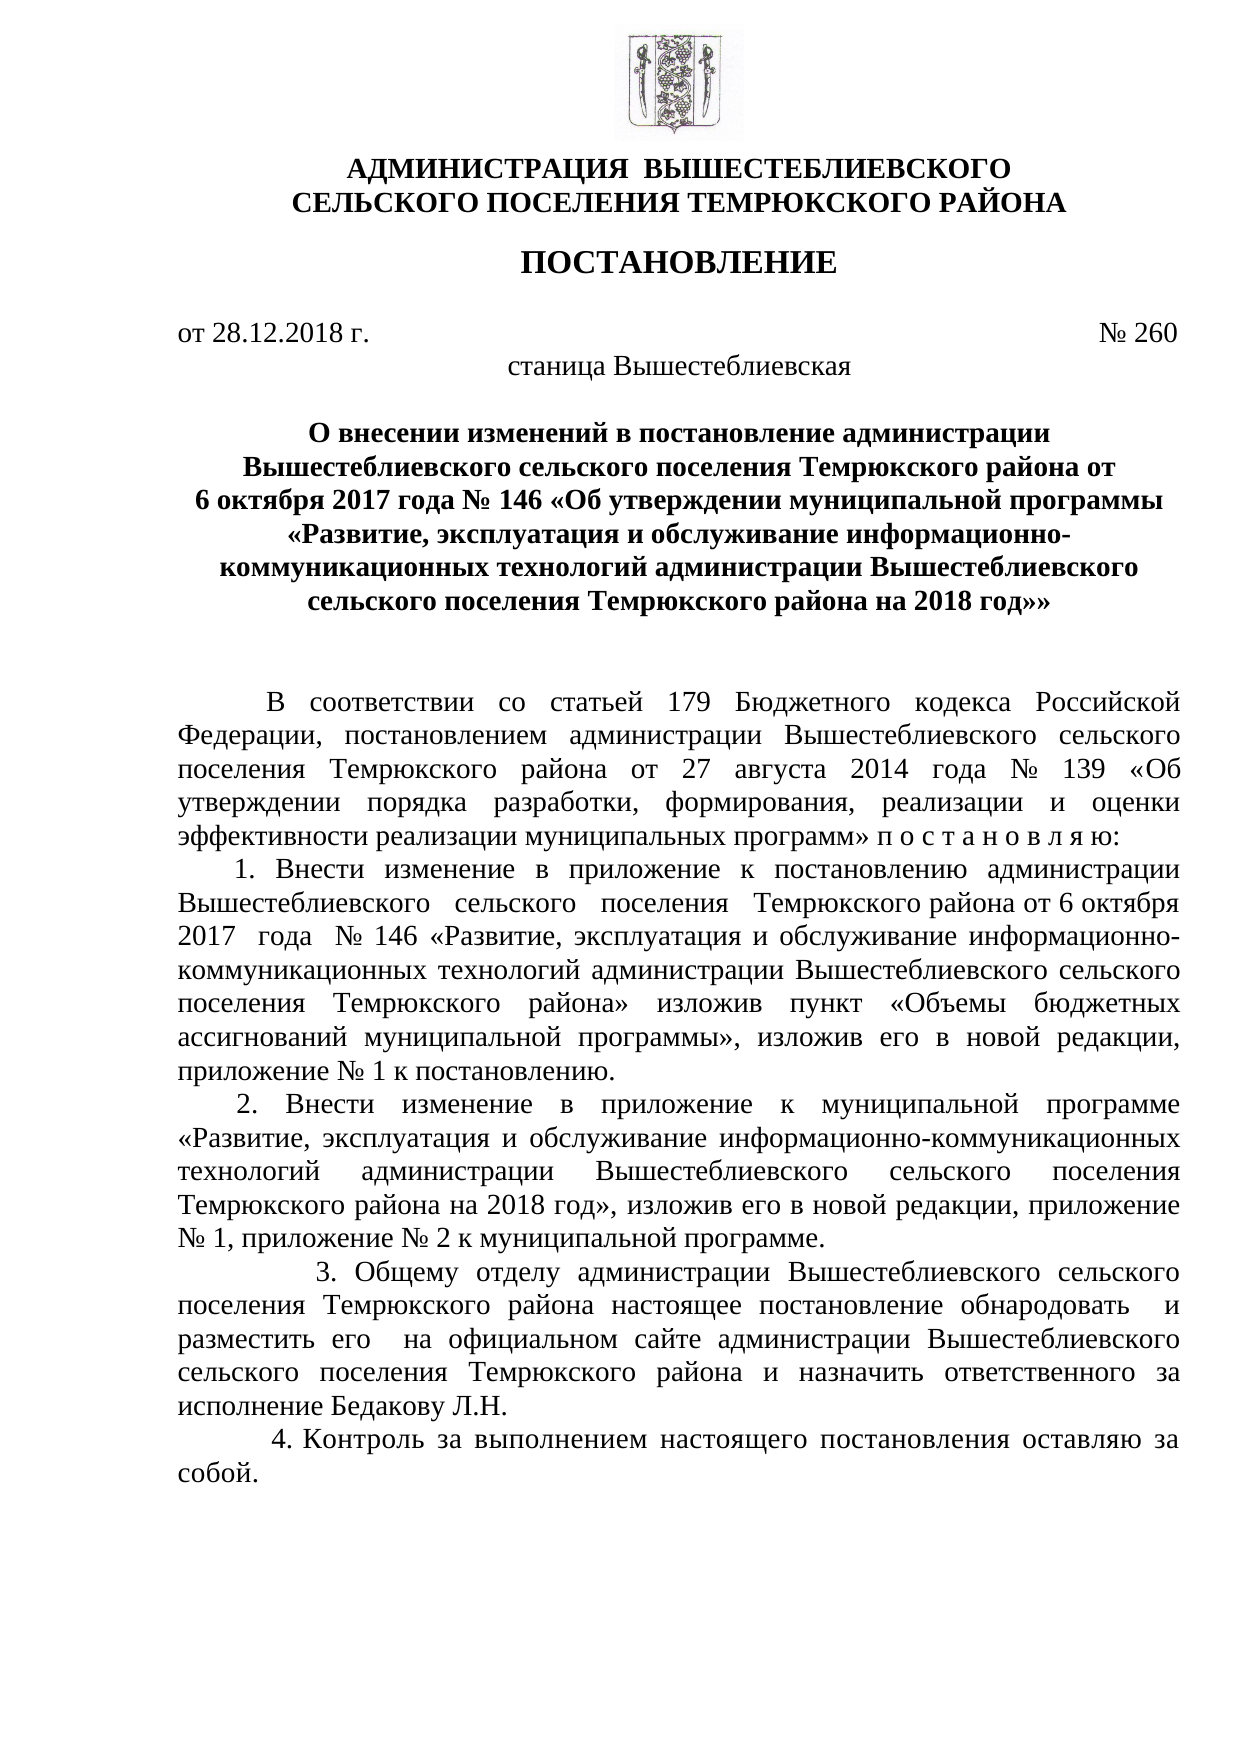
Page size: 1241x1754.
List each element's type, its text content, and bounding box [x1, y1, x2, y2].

text станица Вышестеблиевская [177, 348, 1181, 382]
text СЕЛЬСКОГО ПОСЕЛЕНИЯ ТЕМРЮКСКОГО РАЙОНА [177, 185, 1181, 219]
text 3. Общему отделу администрации Вышестеблиевского сельского поселения Темрюкского района настоящее постановление обнародовать и разместить его на официальном сайте администрации Вышестеблиевского сельского поселения Темрюкского района и назначить ответственного за исполнение Бедакову Л.Н. [177, 1254, 1181, 1422]
text В соответствии со статьей 179 Бюджетного кодекса Российской Федерации, постановлением администрации Вышестеблиевского сельского поселения Темрюкского района от 27 августа 2014 года № 139 «Об утверждении порядка разработки, формирования, реализации и оценки эффективности реализации муниципальных программ» п о с т а н о в л я ю: [177, 684, 1181, 851]
text от 28.12.2018 г. № 260 [177, 315, 1181, 348]
picture [614, 24, 744, 141]
text ПОСТАНОВЛЕНИЕ [177, 243, 1181, 281]
text 4. Контроль за выполнением настоящего постановления оставляю за собой. [177, 1422, 1181, 1489]
text 6 октября 2017 года № 146 «Об утверждении муниципальной программы «Развитие, эксплуатация и обслуживание информационно-коммуникационных технологий администрации Вышестеблиевского сельского поселения Темрюкского района на 2018 год»» [177, 482, 1181, 617]
text АДМИНИСТРАЦИЯ ВЫШЕСТЕБЛИЕВСКОГО [177, 152, 1181, 185]
text 2. Внести изменение в приложение к муниципальной программе «Развитие, эксплуатация и обслуживание информационно-коммуникационных технологий администрации Вышестеблиевского сельского поселения Темрюкского района на 2018 год», изложив его в новой редакции, приложение № 1, приложение № 2 к муниципальной программе. [177, 1086, 1181, 1254]
text О внесении изменений в постановление администрации Вышестеблиевского сельского поселения Темрюкского района от [177, 415, 1181, 482]
text 1. Внести изменение в приложение к постановлению администрации Вышестеблиевского сельского поселения Темрюкского района от 6 октября 2017 года № 146 «Развитие, эксплуатация и обслуживание информационно-коммуникационных технологий администрации Вышестеблиевского сельского поселения Темрюкского района» изложив пункт «Объемы бюджетных ассигнований муниципальной программы», изложив его в новой редакции, приложение № 1 к постановлению. [177, 851, 1181, 1086]
